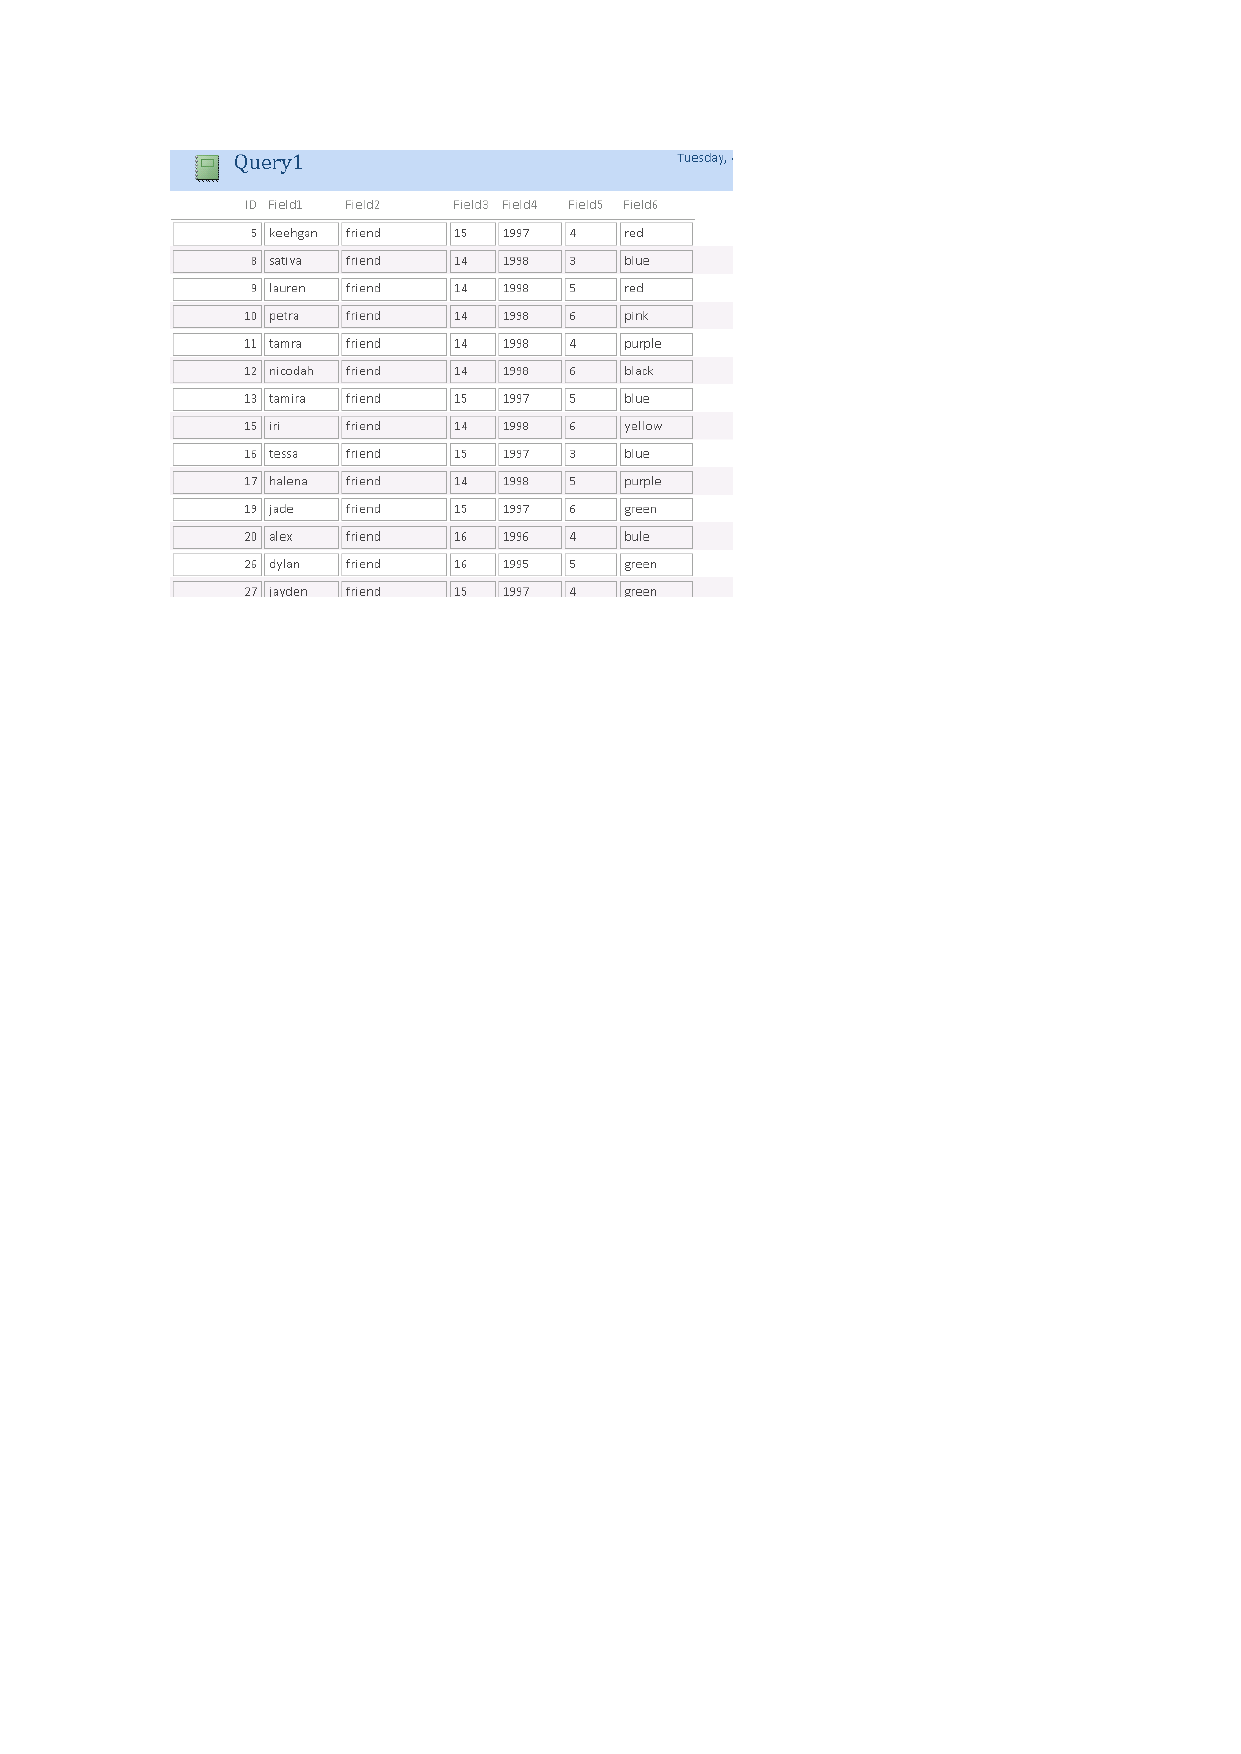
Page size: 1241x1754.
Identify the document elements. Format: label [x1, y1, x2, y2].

picture [150, 150, 733, 597]
